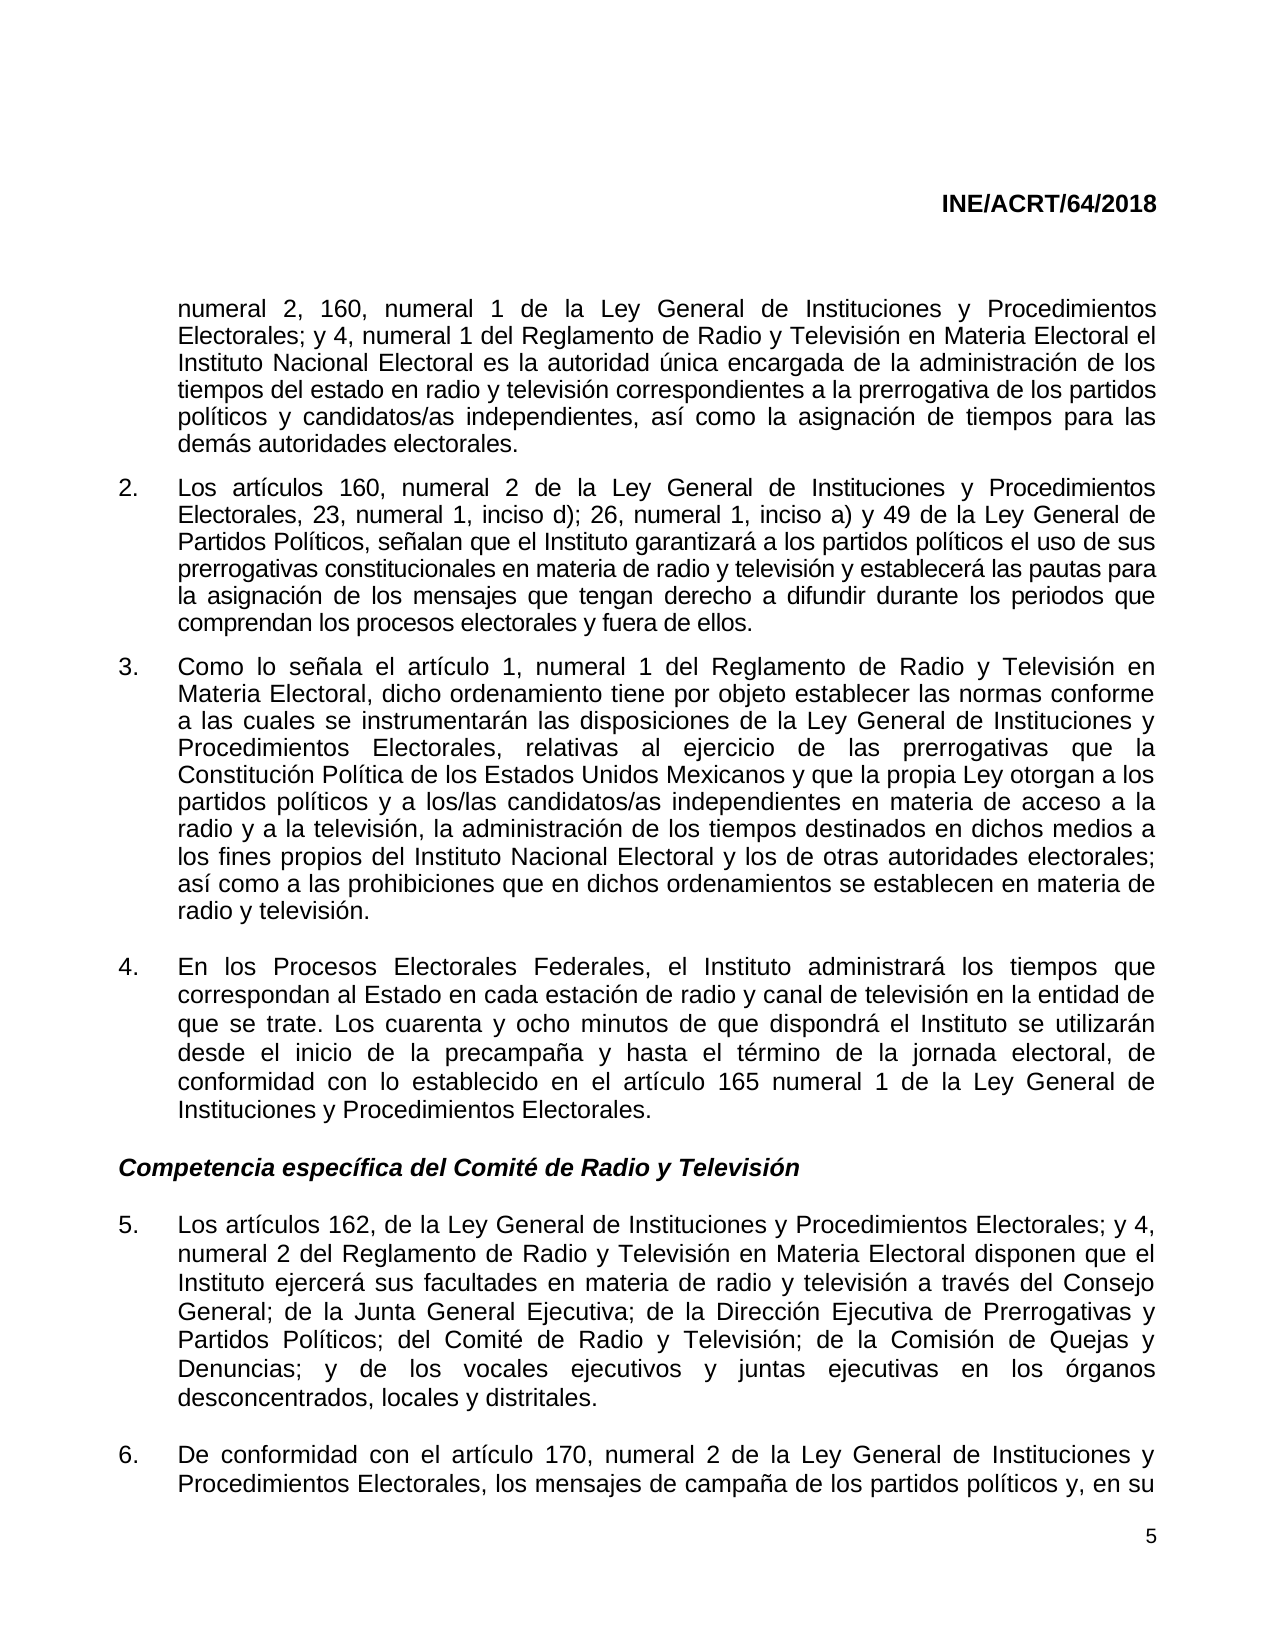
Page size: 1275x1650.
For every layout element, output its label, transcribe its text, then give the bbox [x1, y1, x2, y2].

list En los Procesos Electorales Federales, el Instituto administrará los tiempos que correspondan al Estado en cada estación de radio y canal de televisión en la entidad de que se trate. Los cuarenta y ocho minutos de que dispondrá el Instituto se utilizarán desde el inicio de la precampaña y hasta el término de la jornada electoral, de conformidad con lo establecido en el artículo 165 numeral 1 de la Ley General de Instituciones y Procedimientos Electorales. [118, 952, 1157, 1124]
list Los artículos 162, de la Ley General de Instituciones y Procedimientos Electorales; y 4, numeral 2 del Reglamento de Radio y Televisión en Materia Electoral disponen que el Instituto ejercerá sus facultades en materia de radio y televisión a través del Consejo General; de la Junta General Ejecutiva; de la Dirección Ejecutiva de Prerrogativas y Partidos Políticos; del Comité de Radio y Televisión; de la Comisión de Quejas y Denuncias; y de los vocales ejecutivos y juntas ejecutivas en los órganos desconcentrados, locales y distritales. [118, 1210, 1157, 1412]
list Como lo señala el artículo 1, numeral 1 del Reglamento de Radio y Televisión en Materia Electoral, dicho ordenamiento tiene por objeto establecer las normas conforme a las cuales se instrumentarán las disposiciones de la Ley General de Instituciones y Procedimientos Electorales, relativas al ejercicio de las prerrogativas que la Constitución Política de los Estados Unidos Mexicanos y que la propia Ley otorgan a los partidos políticos y a los/las candidatos/as independientes en materia de acceso a la radio y a la televisión, la administración de los tiempos destinados en dichos medios a los fines propios del Instituto Nacional Electoral y los de otras autoridades electorales; así como a las prohibiciones que en dichos ordenamientos se establecen en materia de radio y televisión. [118, 654, 1157, 924]
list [118, 1440, 1157, 1498]
list Los artículos 160, numeral 2 de la Ley General de Instituciones y Procedimientos Electorales, 23, numeral 1, inciso d); 26, numeral 1, inciso a) y 49 de la Ley General de Partidos Políticos, señalan que el Instituto garantizará a los partidos políticos el uso de sus prerrogativas constitucionales en materia de radio y televisión y establecerá las pautas para la asignación de los mensajes que tengan derecho a difundir durante los periodos que comprendan los procesos electorales y fuera de ellos. [118, 474, 1157, 637]
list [118, 295, 1157, 458]
text Competencia específica del Comité de Radio y Televisión [118, 1153, 1157, 1182]
